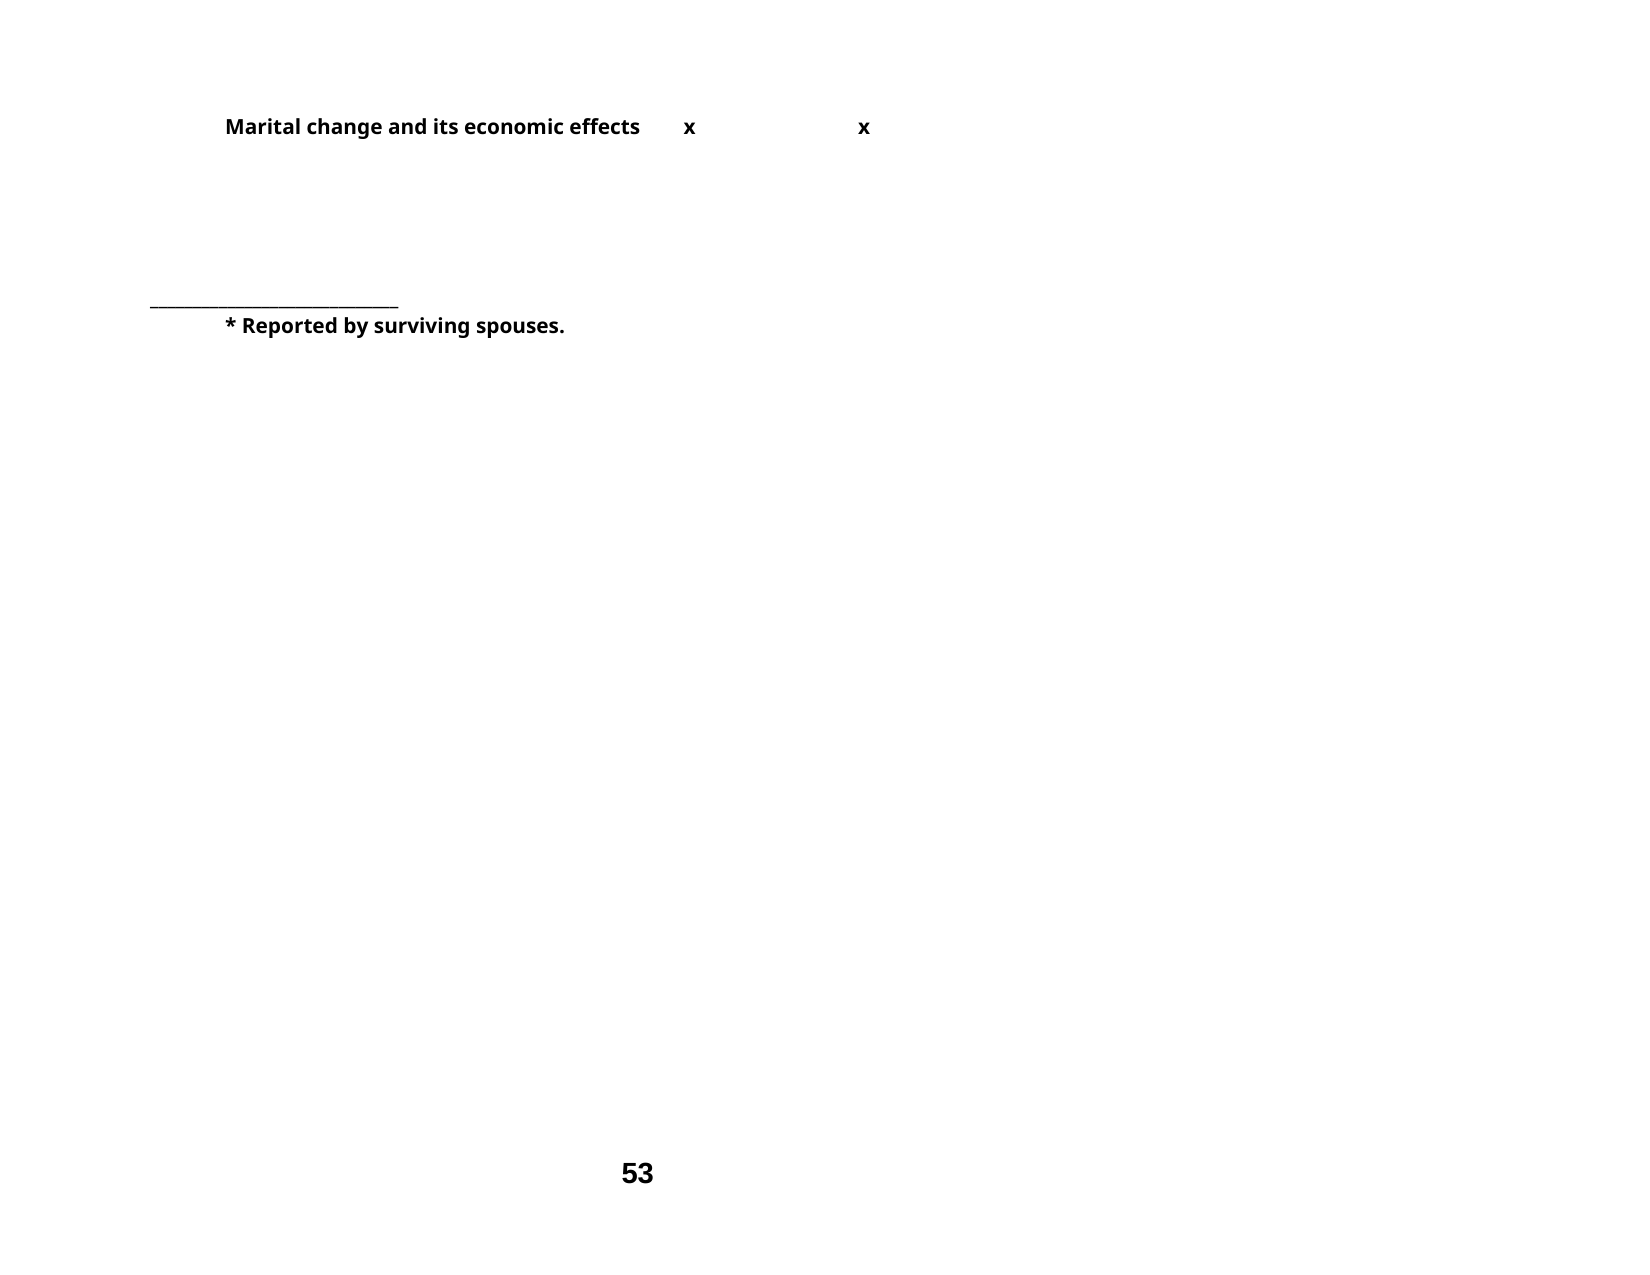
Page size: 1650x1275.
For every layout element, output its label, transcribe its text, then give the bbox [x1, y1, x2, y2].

text Marital change and its economic effects x x [150, 112, 1515, 141]
text * Reported by surviving spouses. [150, 312, 1515, 340]
text _____________________________ [150, 283, 1515, 312]
